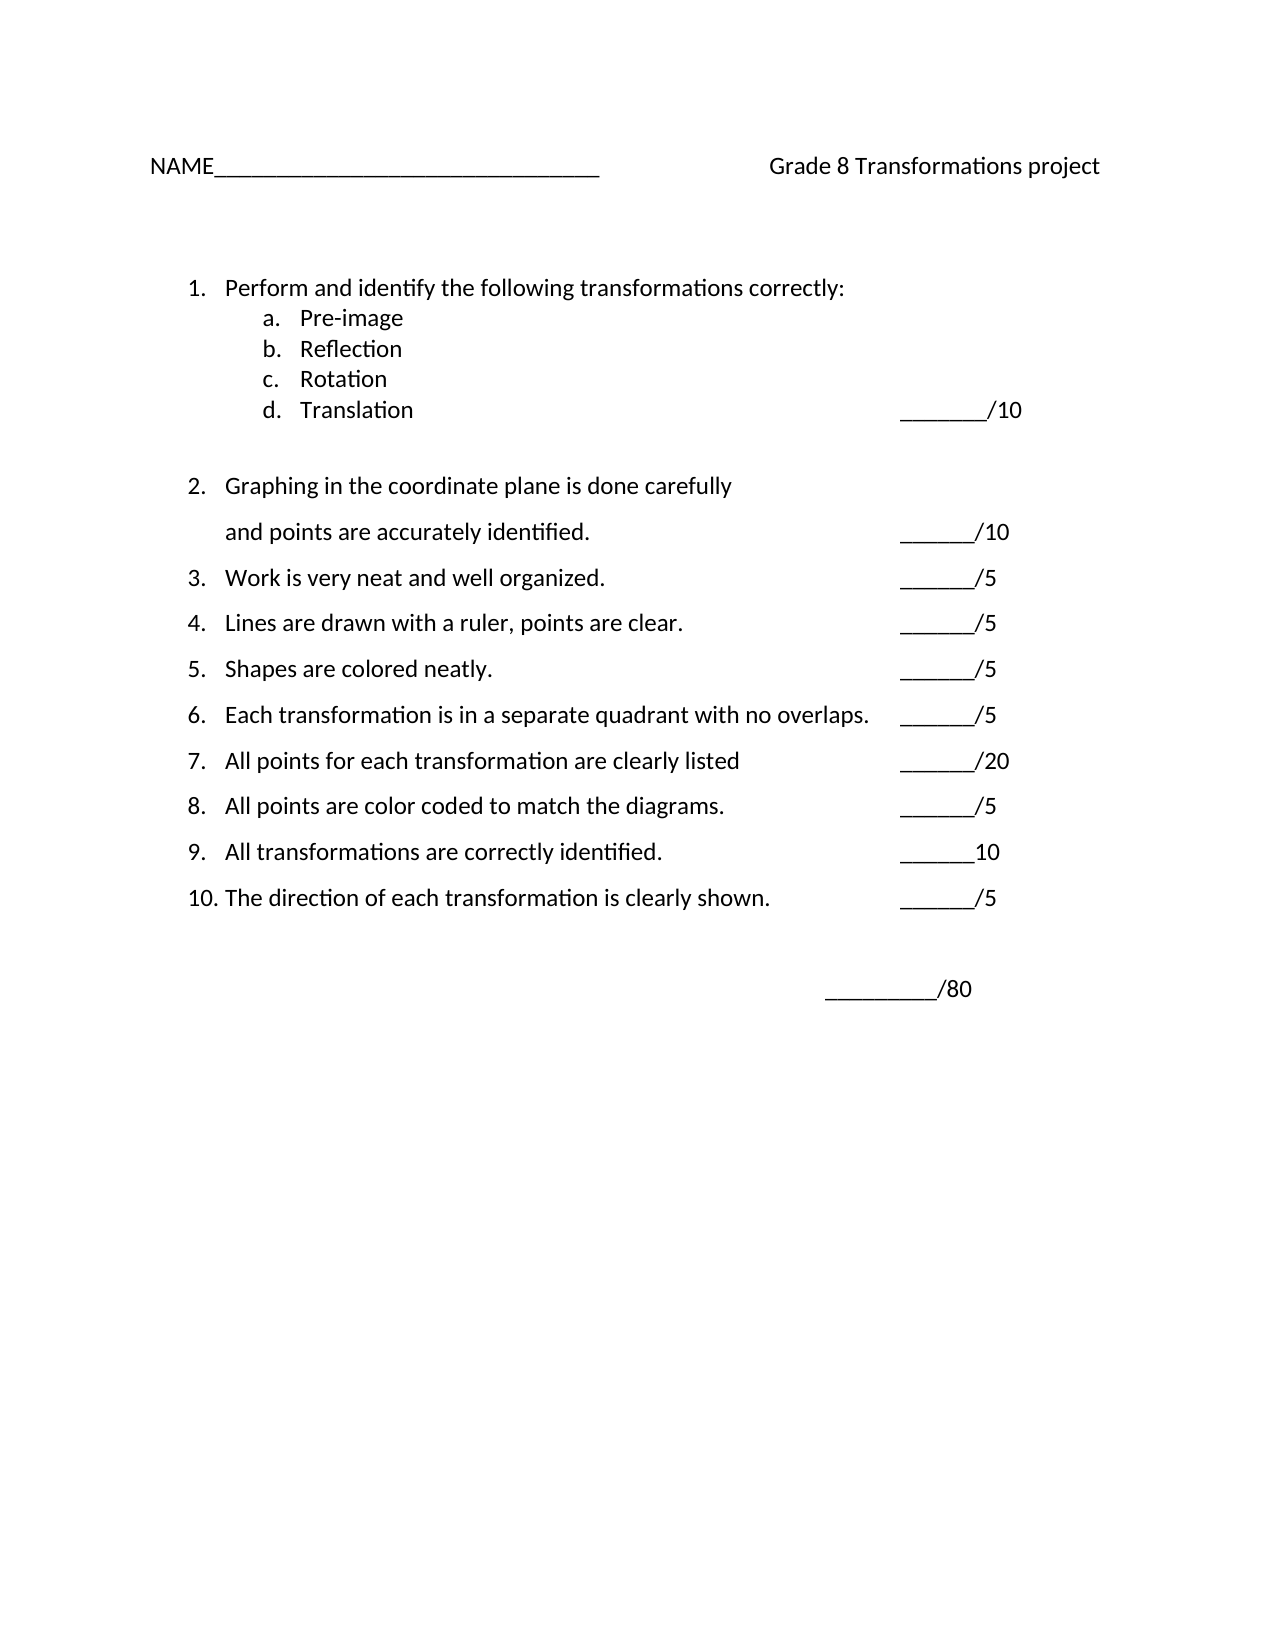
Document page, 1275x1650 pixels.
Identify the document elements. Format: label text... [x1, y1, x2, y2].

list All points for each transformation are clearly listed ______/20 [187, 745, 1125, 775]
text NAME_______________________________ Grade 8 Transformations project [150, 150, 1125, 181]
list Translation _______/10 [262, 394, 1125, 425]
list Reflection [262, 333, 1125, 364]
list Work is very neat and well organized. ______/5 [187, 562, 1125, 592]
list Graphing in the coordinate plane is done carefully [187, 470, 1125, 501]
list All points are color coded to match the diagrams. ______/5 [187, 791, 1125, 821]
list Pre-image [262, 303, 1125, 333]
list All transformations are correctly identified. ______10 [187, 836, 1125, 867]
text _________/80 [825, 973, 1125, 1004]
list Lines are drawn with a ruler, points are clear. ______/5 [187, 608, 1125, 638]
list Each transformation is in a separate quadrant with no overlaps. ______/5 [187, 699, 1125, 729]
list The direction of each transformation is clearly shown. ______/5 [187, 882, 1125, 912]
list Rotation [262, 364, 1125, 394]
list Shapes are colored neatly. ______/5 [187, 653, 1125, 684]
list Perform and identify the following transformations correctly: [187, 272, 1125, 303]
list and points are accurately identified. ______/10 [225, 516, 1125, 547]
